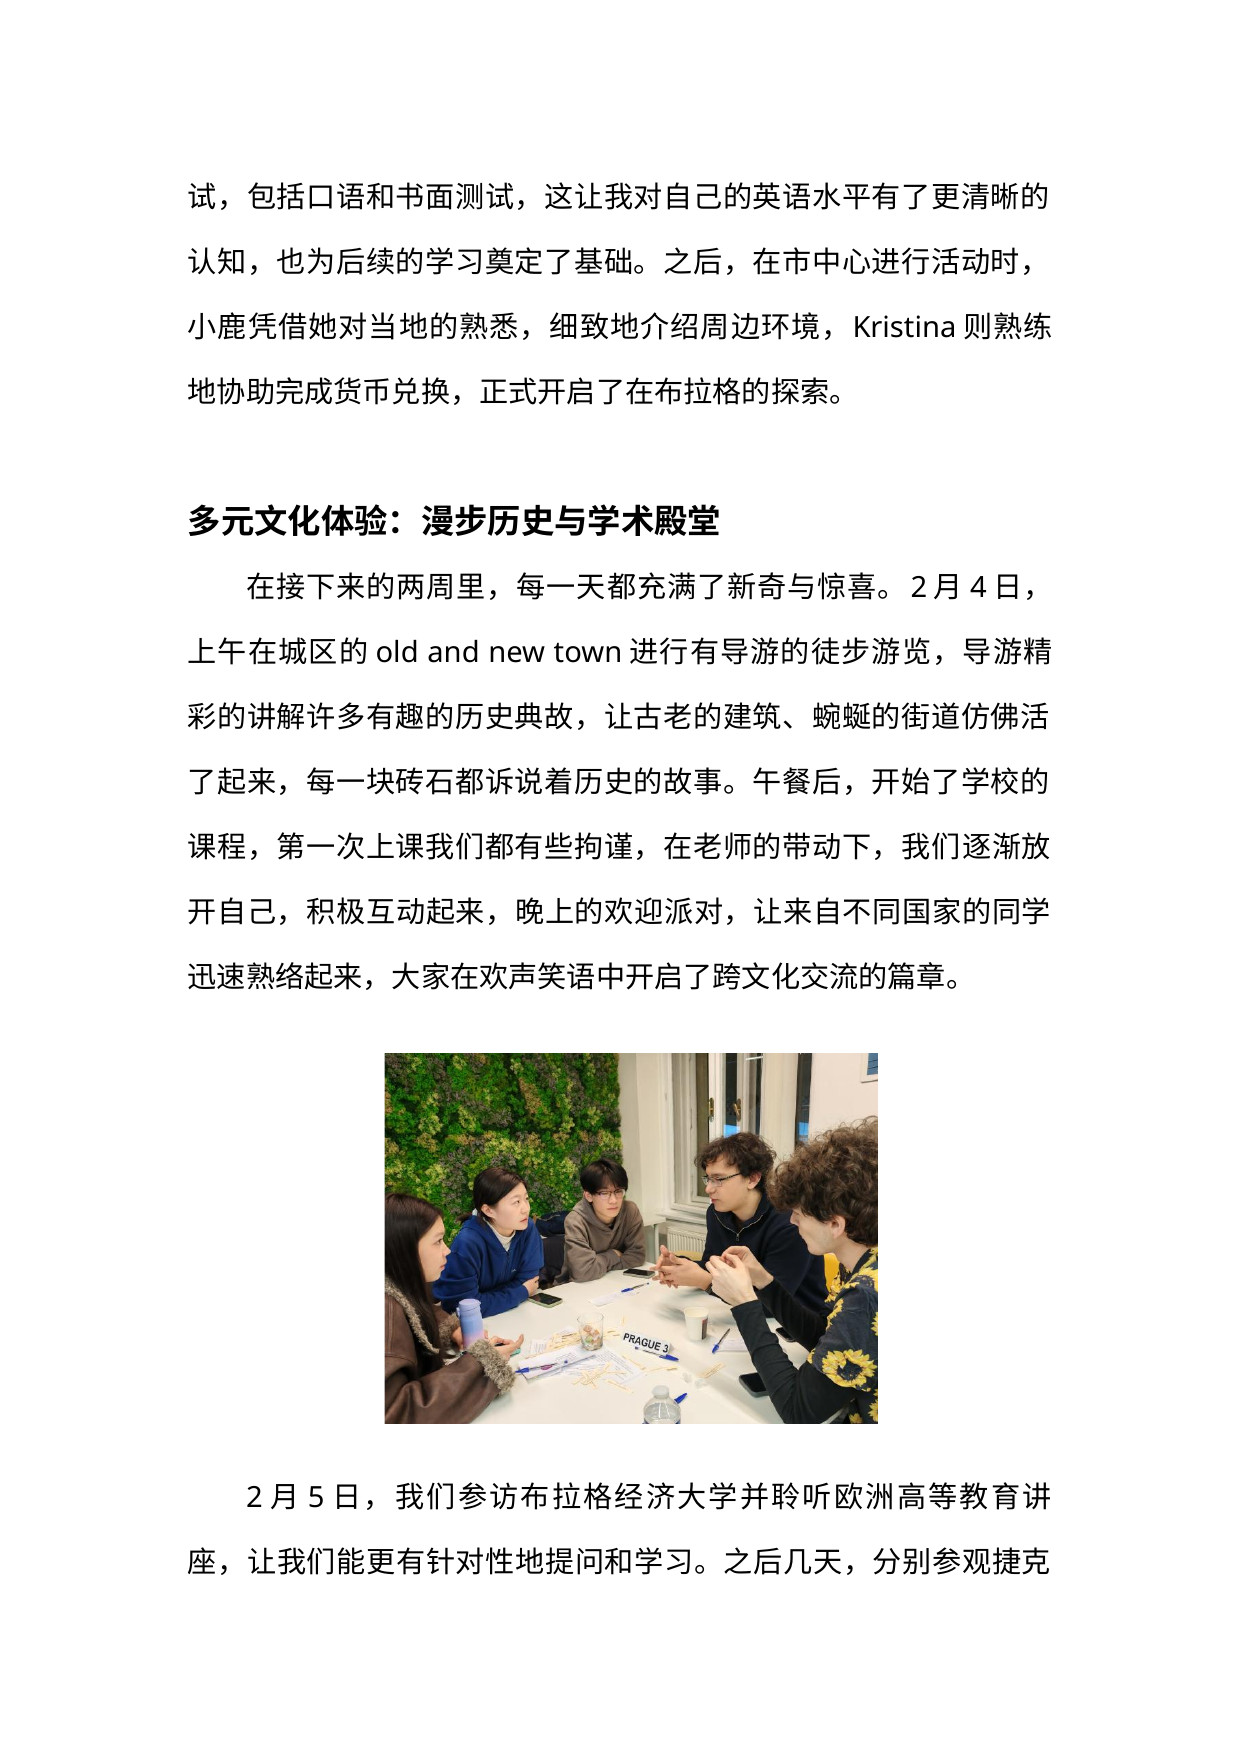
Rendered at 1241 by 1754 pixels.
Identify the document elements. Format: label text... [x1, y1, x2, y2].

text 多元文化体验：漫步历史与学术殿堂 [187, 487, 1053, 552]
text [187, 162, 1053, 422]
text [187, 1462, 1053, 1592]
picture [384, 1053, 878, 1424]
text 在接下来的两周里，每一天都充满了新奇与惊喜。2月4日，上午在城区的old and new town进行有导游的徒步游览，导游精彩的讲解许多有趣的历史典故，让古老的建筑、蜿蜒的街道仿佛活了起来，每一块砖石都诉说着历史的故事。午餐后，开始了学校的课程，第一次上课我们都有些拘谨，在老师的带动下，我们逐渐放开自己，积极互动起来，晚上的欢迎派对，让来自不同国家的同学迅速熟络起来，大家在欢声笑语中开启了跨文化交流的篇章。 [187, 552, 1053, 1007]
